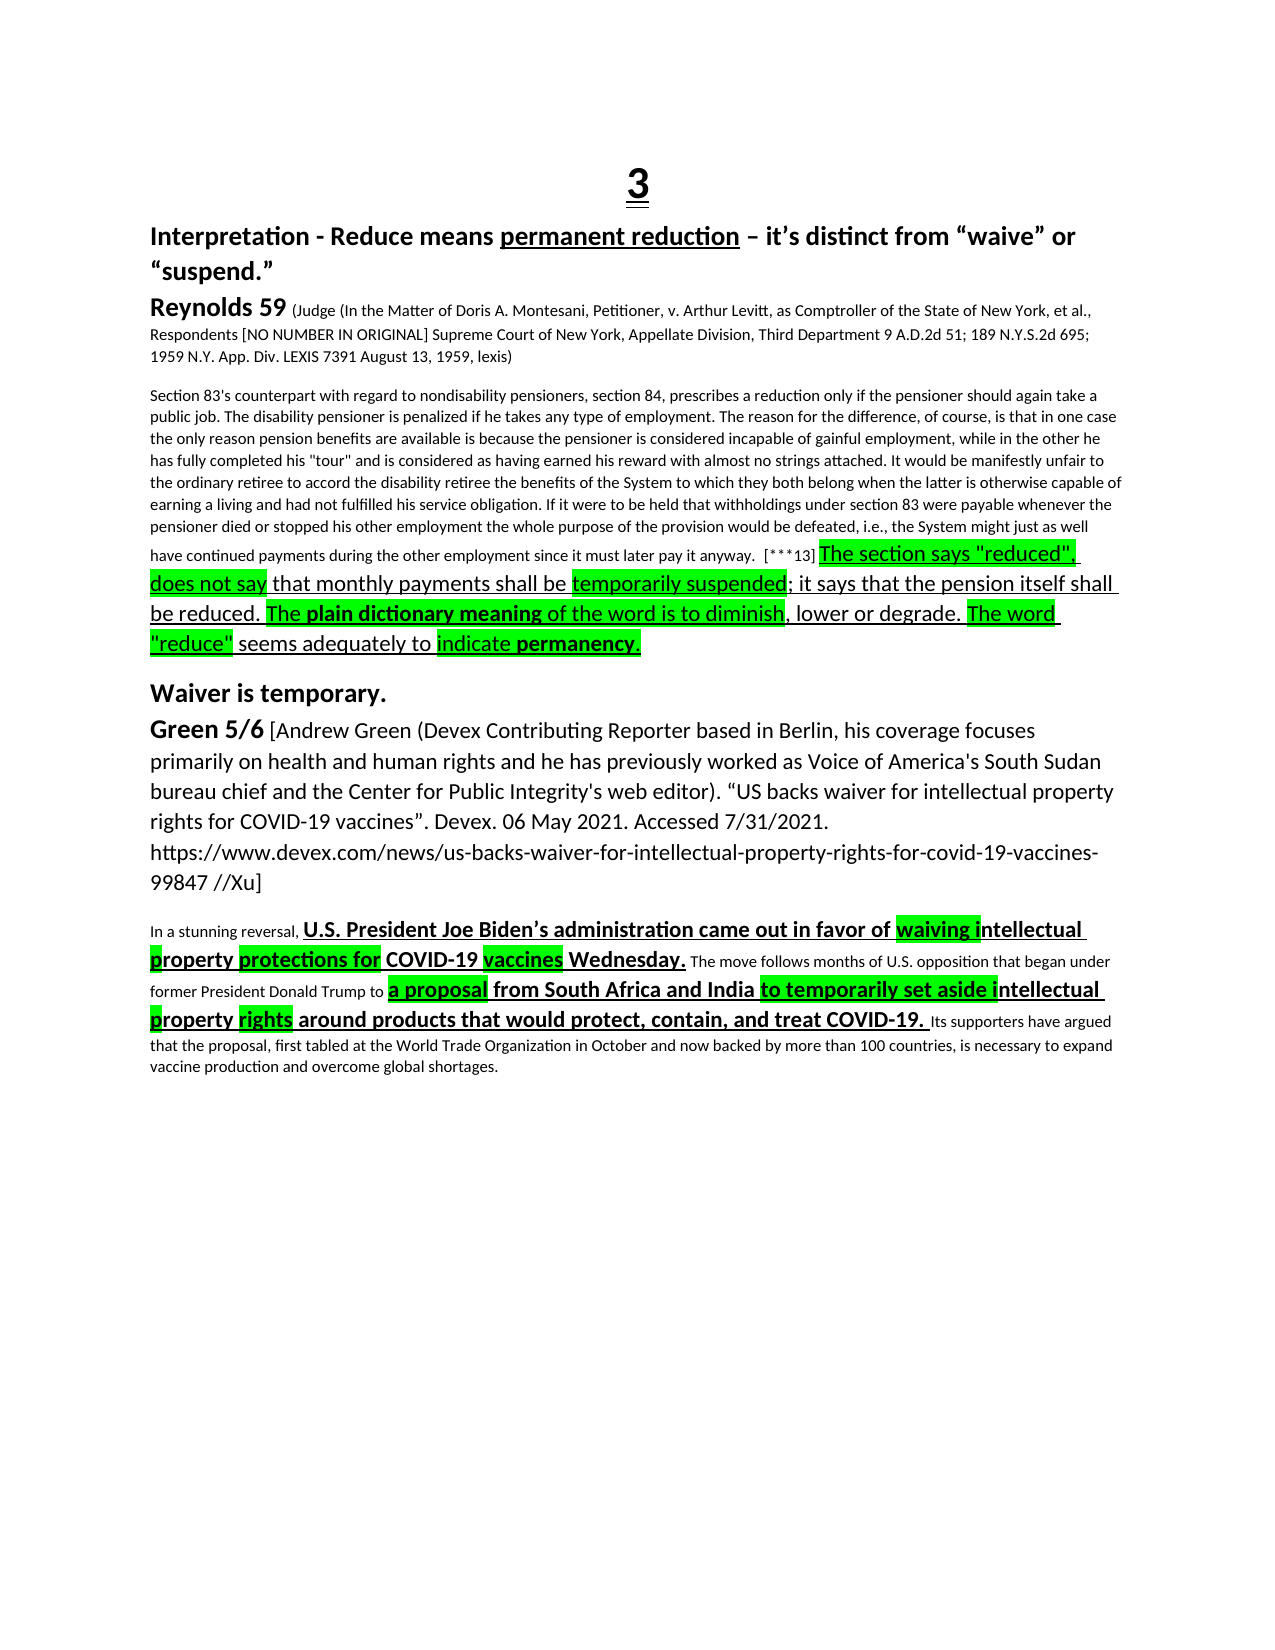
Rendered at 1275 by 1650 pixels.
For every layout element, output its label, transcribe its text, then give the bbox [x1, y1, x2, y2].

text Section 83's counterpart with regard to nondisability pensioners, section 84, prescribes a reduction only if the pensioner should again take a public job. The disability pensioner is penalized if he takes any type of employment. The reason for the difference, of course, is that in one case the only reason pension benefits are available is because the pensioner is considered incapable of gainful employment, while in the other he has fully completed his "tour" and is considered as having earned his reward with almost no strings attached. It would be manifestly unfair to the ordinary retiree to accord the disability retiree the benefits of the System to which they both belong when the latter is otherwise capable of earning a living and had not fulfilled his service obligation. If it were to be held that withholdings under section 83 were payable whenever the pensioner died or stopped his other employment the whole purpose of the provision would be defeated, i.e., the System might just as well have continued payments during the other employment since it must later pay it anyway. [***13] The section says "reduced", does not say that monthly payments shall be temporarily suspended; it says that the pension itself shall be reduced. The plain dictionary meaning of the word is to diminish, lower or degrade. The word "reduce" seems adequately to indicate permanency. [150, 385, 1125, 657]
text Reynolds 59 (Judge (In the Matter of Doris A. Montesani, Petitioner, v. Arthur Levitt, as Comptroller of the State of New York, et al., Respondents [NO NUMBER IN ORIGINAL] Supreme Court of New York, Appellate Division, Third Department 9 A.D.2d 51; 189 N.Y.S.2d 695; 1959 N.Y. App. Div. LEXIS 7391 August 13, 1959, lexis) [150, 290, 1125, 367]
subtitle Waiver is temporary. [150, 676, 1125, 709]
subtitle Interpretation - Reduce means permanent reduction – it’s distinct from “waive” or “suspend.” [150, 219, 1125, 287]
text In a stunning reversal, U.S. President Joe Biden’s administration came out in favor of waiving intellectual property protections for COVID-19 vaccines Wednesday. The move follows months of U.S. opposition that began under former President Donald Trump to a proposal from South Africa and India to temporarily set aside intellectual property rights around products that would protect, contain, and treat COVID-19. Its supporters have argued that the proposal, first tabled at the World Trade Organization in October and now backed by more than 100 countries, is necessary to expand vaccine production and overcome global shortages. [150, 915, 1125, 1077]
subtitle 3 [150, 154, 1125, 210]
text Green 5/6 [Andrew Green (Devex Contributing Reporter based in Berlin, his coverage focuses primarily on health and human rights and he has previously worked as Voice of America's South Sudan bureau chief and the Center for Public Integrity's web editor). “US backs waiver for intellectual property rights for COVID-19 vaccines”. Devex. 06 May 2021. Accessed 7/31/2021. https://www.devex.com/news/us-backs-waiver-for-intellectual-property-rights-for-covid-19-vaccines-99847 //Xu] [150, 712, 1125, 896]
